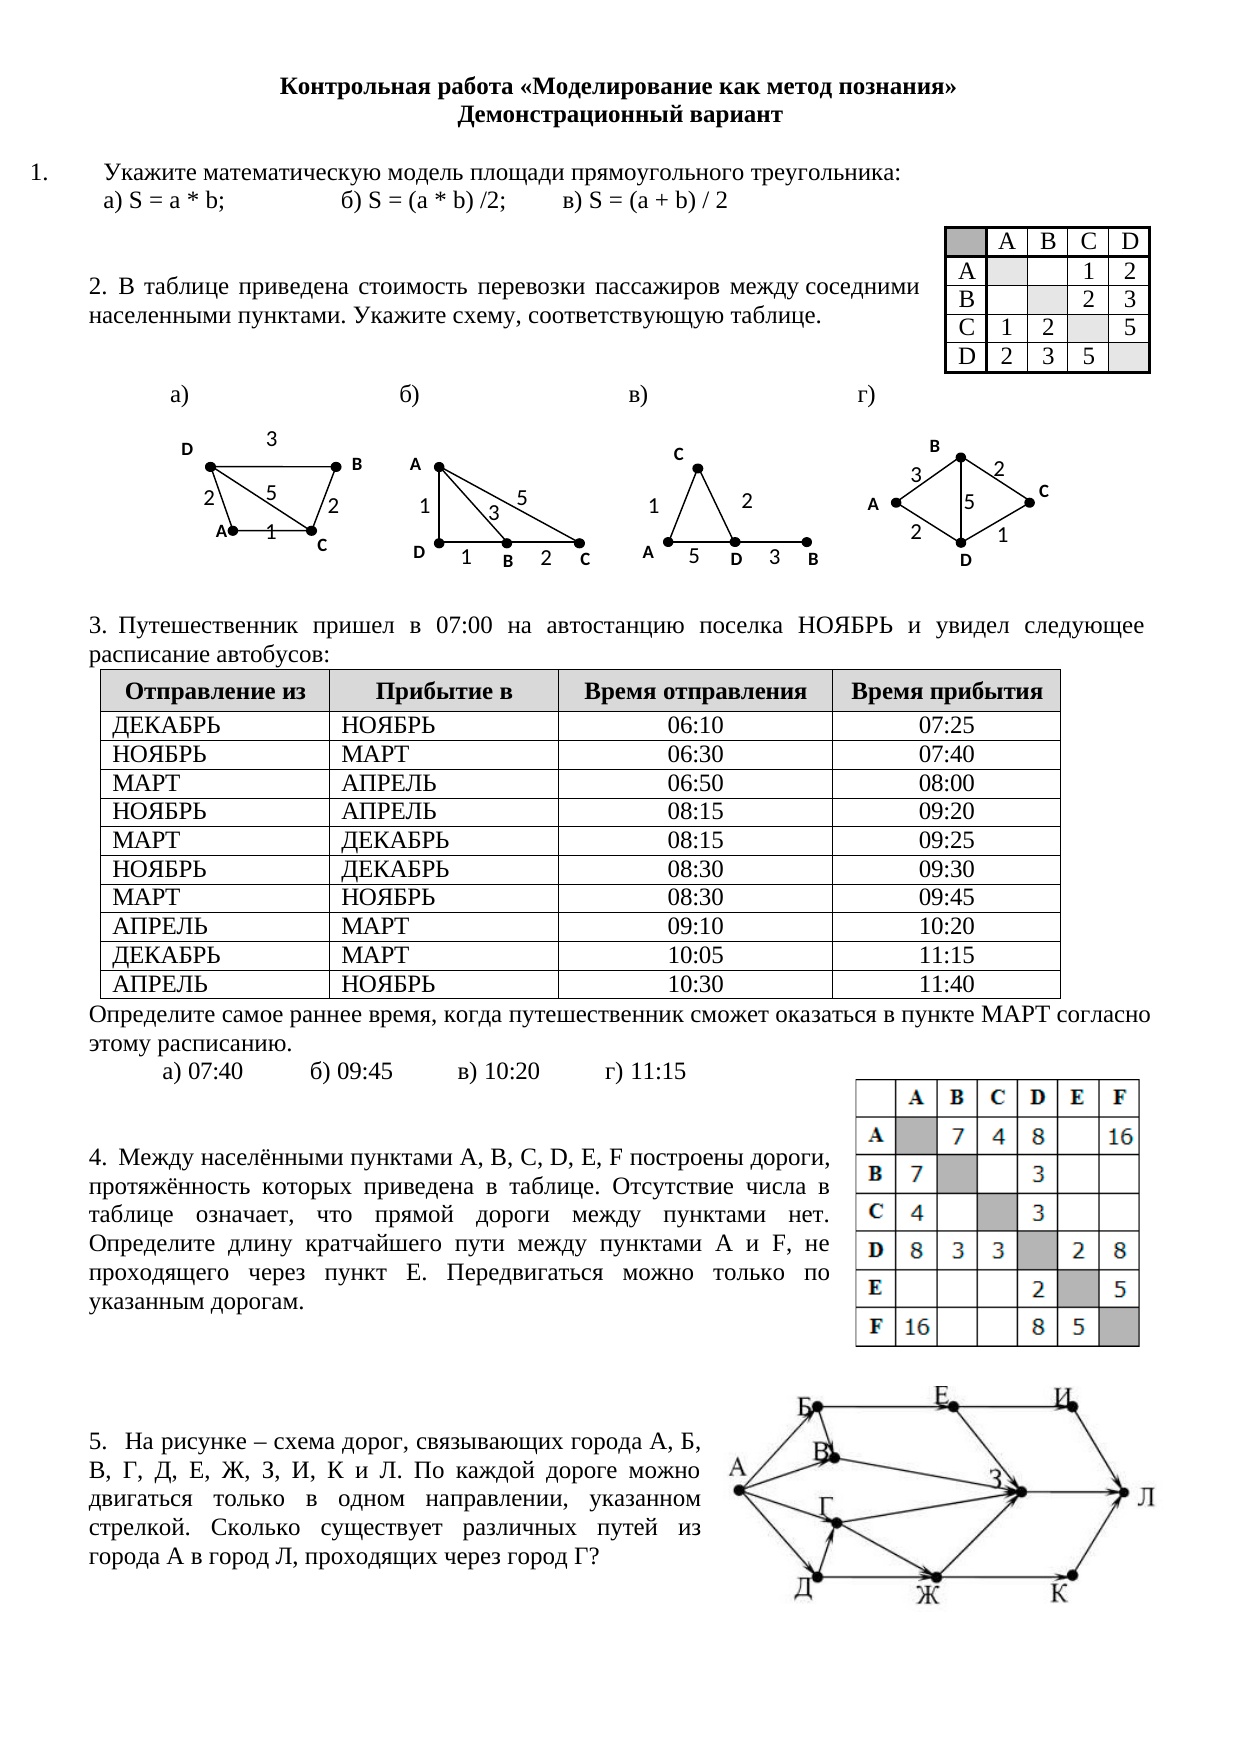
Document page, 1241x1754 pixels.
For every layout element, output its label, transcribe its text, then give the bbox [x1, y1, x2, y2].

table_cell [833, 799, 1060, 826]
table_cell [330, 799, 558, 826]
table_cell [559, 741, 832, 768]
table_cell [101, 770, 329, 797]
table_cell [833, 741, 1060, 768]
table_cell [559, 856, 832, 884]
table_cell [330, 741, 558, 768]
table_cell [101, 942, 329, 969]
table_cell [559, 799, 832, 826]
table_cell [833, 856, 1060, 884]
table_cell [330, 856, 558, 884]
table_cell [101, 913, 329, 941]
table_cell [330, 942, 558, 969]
text 5 [663, 541, 701, 569]
list Между населёнными пунктами A, B, C, D, E, F построены дороги, протяжённость которых приведена в таблице. Отсутствие числа в таблице означает, что прямой дороги между пунктами нет. Определите длину кратчайшего пути между пунктами A и F, не проходящего через пункт E. Передвигаться можно только по указанным дорогам. [88, 1142, 831, 1314]
text D [823, 549, 1109, 572]
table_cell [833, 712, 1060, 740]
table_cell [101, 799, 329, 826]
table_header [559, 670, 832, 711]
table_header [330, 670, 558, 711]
text D 3 B [730, 542, 819, 572]
text B [281, 452, 363, 474]
list На рисунке – схема дорог, связывающих города А, Б, В, Г, Д, Е, Ж, З, И, К и Л. По каждой дороге можно двигаться только в одном направлении, указанном стрелкой. Сколько существует различных путей из города А в город Л, проходящих через город Г? [88, 1426, 702, 1570]
list Укажите математическую модель площади прямоугольного треугольника: а) S = a * b; б) S = (a * b) /2; в) S = (a + b) / 2 [29, 157, 916, 214]
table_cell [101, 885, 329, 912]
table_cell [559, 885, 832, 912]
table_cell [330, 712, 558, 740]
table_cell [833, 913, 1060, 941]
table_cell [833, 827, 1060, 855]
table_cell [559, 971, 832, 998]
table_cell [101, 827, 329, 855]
text B [929, 434, 1181, 457]
text а) б) в) г) [170, 379, 1181, 408]
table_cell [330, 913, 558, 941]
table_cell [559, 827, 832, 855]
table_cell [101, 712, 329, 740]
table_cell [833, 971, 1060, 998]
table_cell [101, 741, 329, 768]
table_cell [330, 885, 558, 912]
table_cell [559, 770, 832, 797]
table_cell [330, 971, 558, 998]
text Определите самое раннее время, когда путешественник сможет оказаться в пункте МАРТ согласно этому расписанию. [88, 999, 1181, 1057]
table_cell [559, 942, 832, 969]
text С [283, 533, 362, 556]
text а) 07:40 б) 09:45 в) 10:20 г) 11:15 [162, 1057, 1181, 1085]
list Путешественник пришел в 07:00 на автостанцию поселка НОЯБРЬ и увидел следующее расписание автобусов: [88, 611, 1151, 667]
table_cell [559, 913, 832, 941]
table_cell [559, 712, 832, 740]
text D 1 B 2 С [413, 540, 590, 573]
text C [673, 442, 701, 465]
subtitle Контрольная работа «Моделирование как метод познания» Демонстрационный вариант [279, 72, 1152, 128]
text A [409, 452, 590, 474]
list В таблице приведена стоимость перевозки пассажиров между соседними населенными пунктами. Укажите схему, соответствующую таблице. [88, 271, 926, 329]
text A 1 [216, 517, 277, 545]
text A [642, 540, 659, 563]
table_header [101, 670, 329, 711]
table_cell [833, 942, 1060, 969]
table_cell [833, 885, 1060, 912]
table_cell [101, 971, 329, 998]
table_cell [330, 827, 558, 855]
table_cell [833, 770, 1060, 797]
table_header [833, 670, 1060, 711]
text A C [867, 479, 1181, 514]
text D 3 [181, 424, 277, 461]
picture [855, 1079, 1140, 1347]
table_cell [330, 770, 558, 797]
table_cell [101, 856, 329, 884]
picture [722, 1386, 1164, 1612]
text 1 [419, 491, 590, 519]
